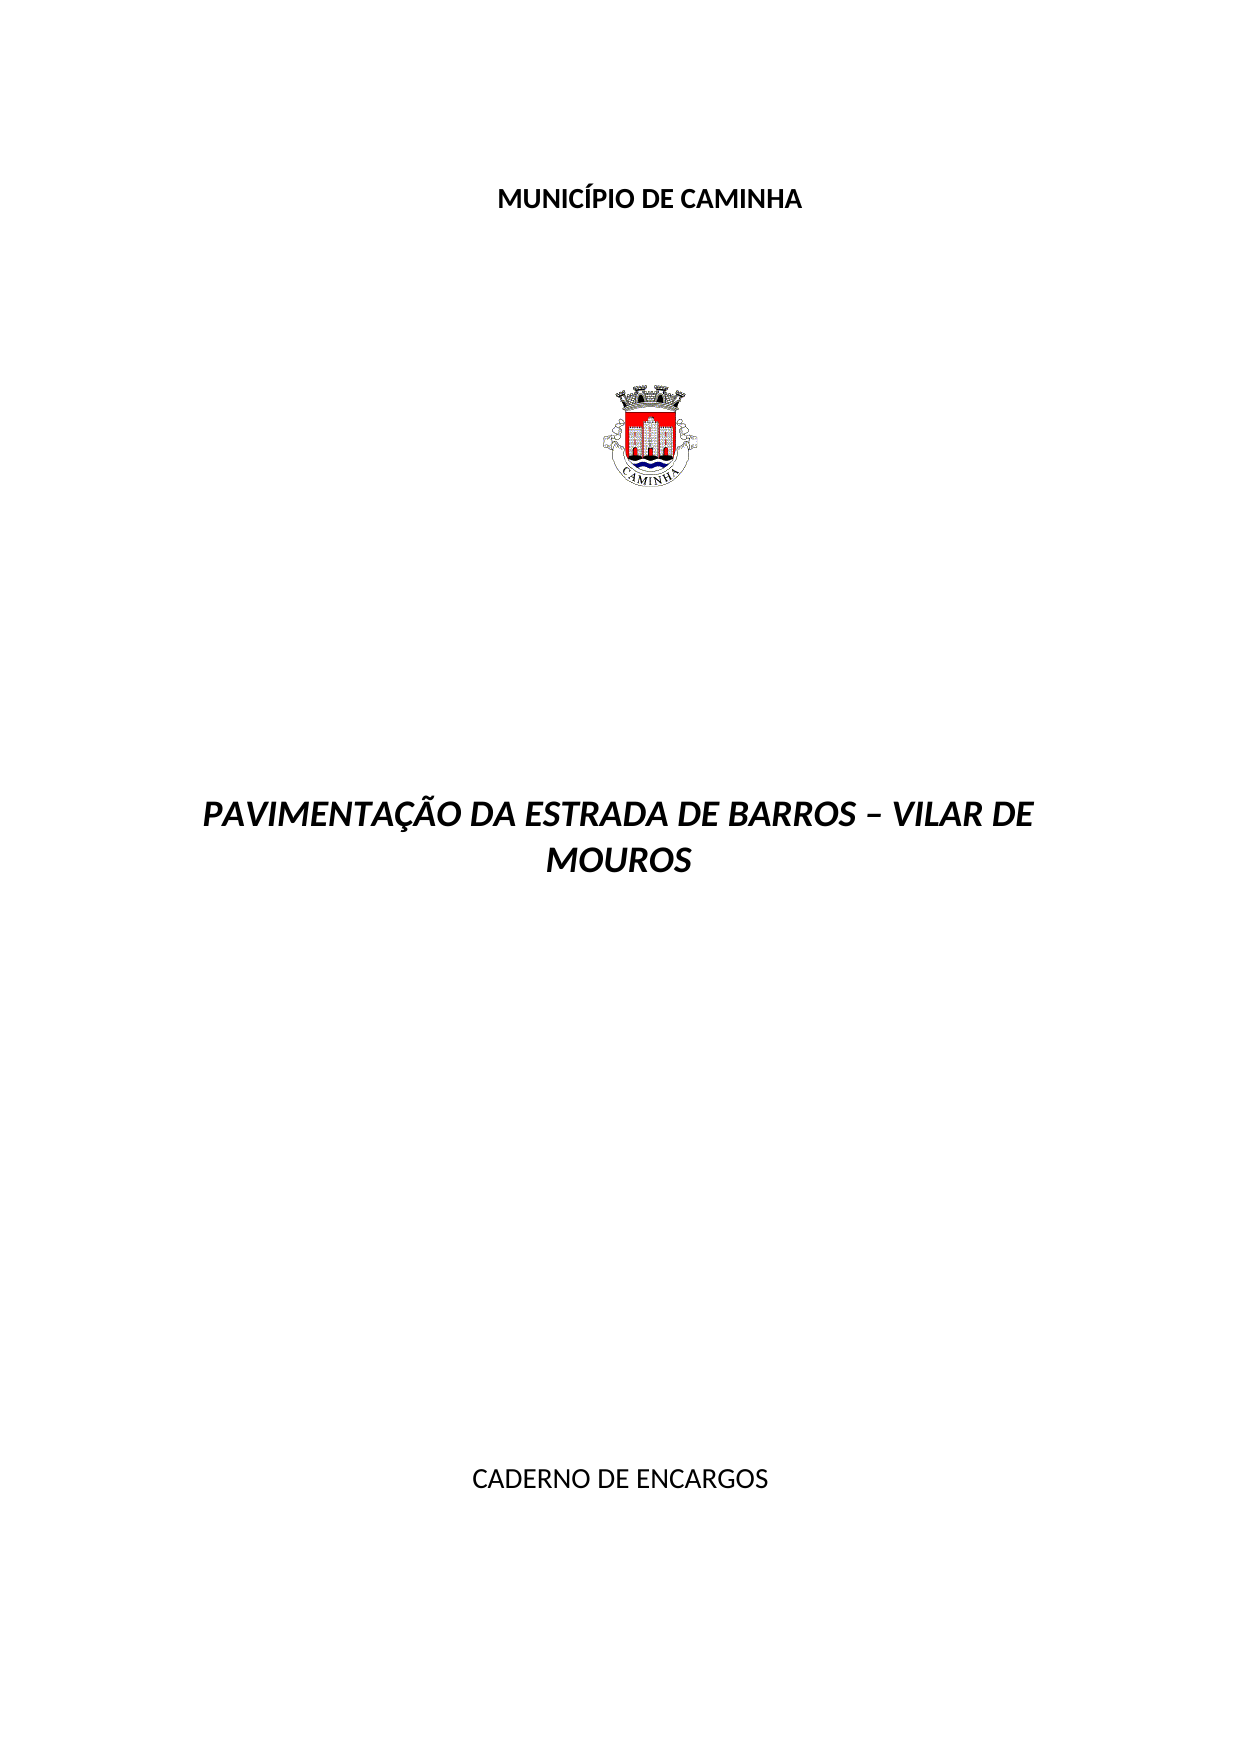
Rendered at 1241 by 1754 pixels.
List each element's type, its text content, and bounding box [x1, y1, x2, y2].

text CADERNO DE ENCARGOS [177, 1460, 1063, 1529]
text PAVIMENTAÇÃO DA ESTRADA DE BARROS – VILAR DE MOUROS [177, 790, 1063, 882]
text MUNICÍPIO DE CAMINHA [177, 181, 1122, 216]
picture [602, 385, 698, 487]
